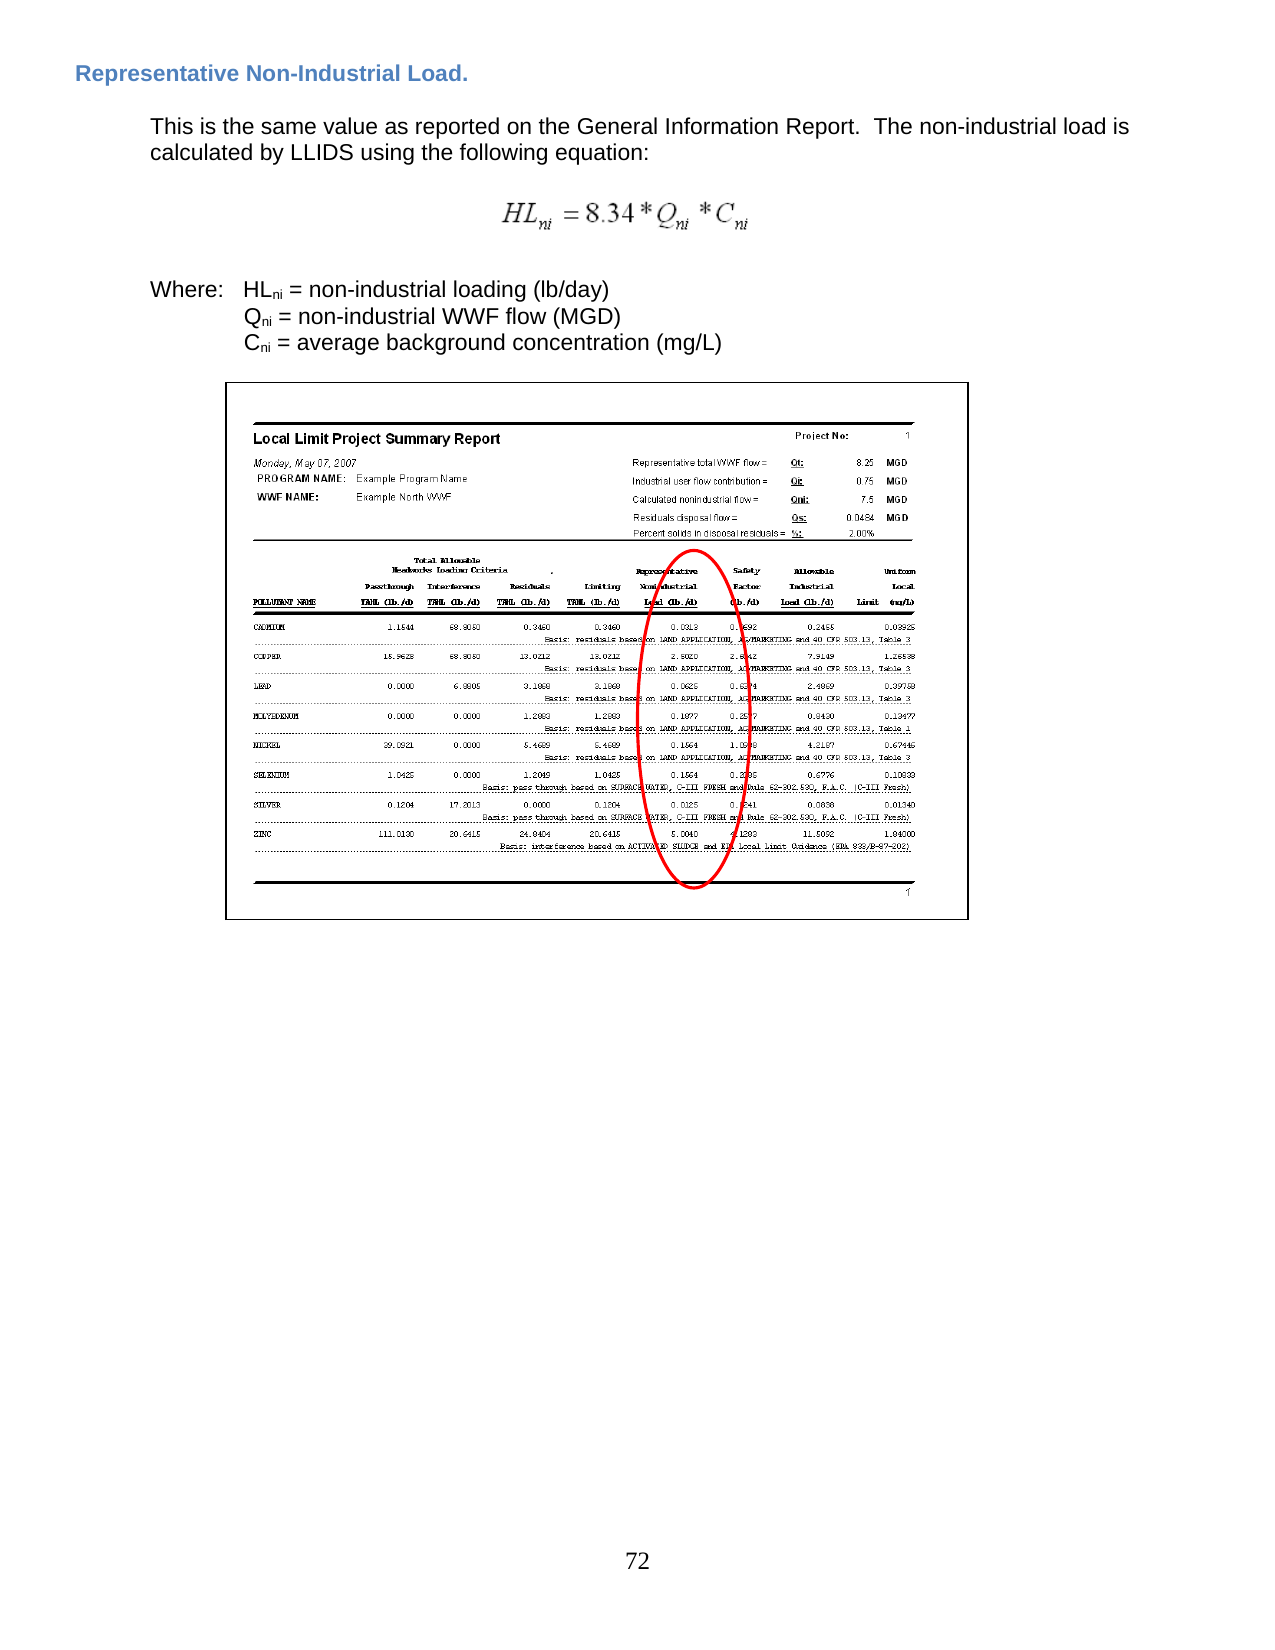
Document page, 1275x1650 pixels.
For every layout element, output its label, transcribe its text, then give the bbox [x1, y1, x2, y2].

text Cni = average background concentration (mg/L) [244, 329, 1200, 355]
subtitle Representative Non-Industrial Load. [75, 60, 1200, 86]
text Where: HLni = non-industrial loading (lb/day) [150, 276, 1200, 303]
picture [227, 383, 967, 919]
text Qni = non-industrial WWF flow (MGD) [244, 303, 1200, 329]
picture [491, 191, 784, 250]
text This is the same value as reported on the General Information Report. The non-industrial load is calculated by LLIDS using the following equation: [150, 113, 1200, 165]
